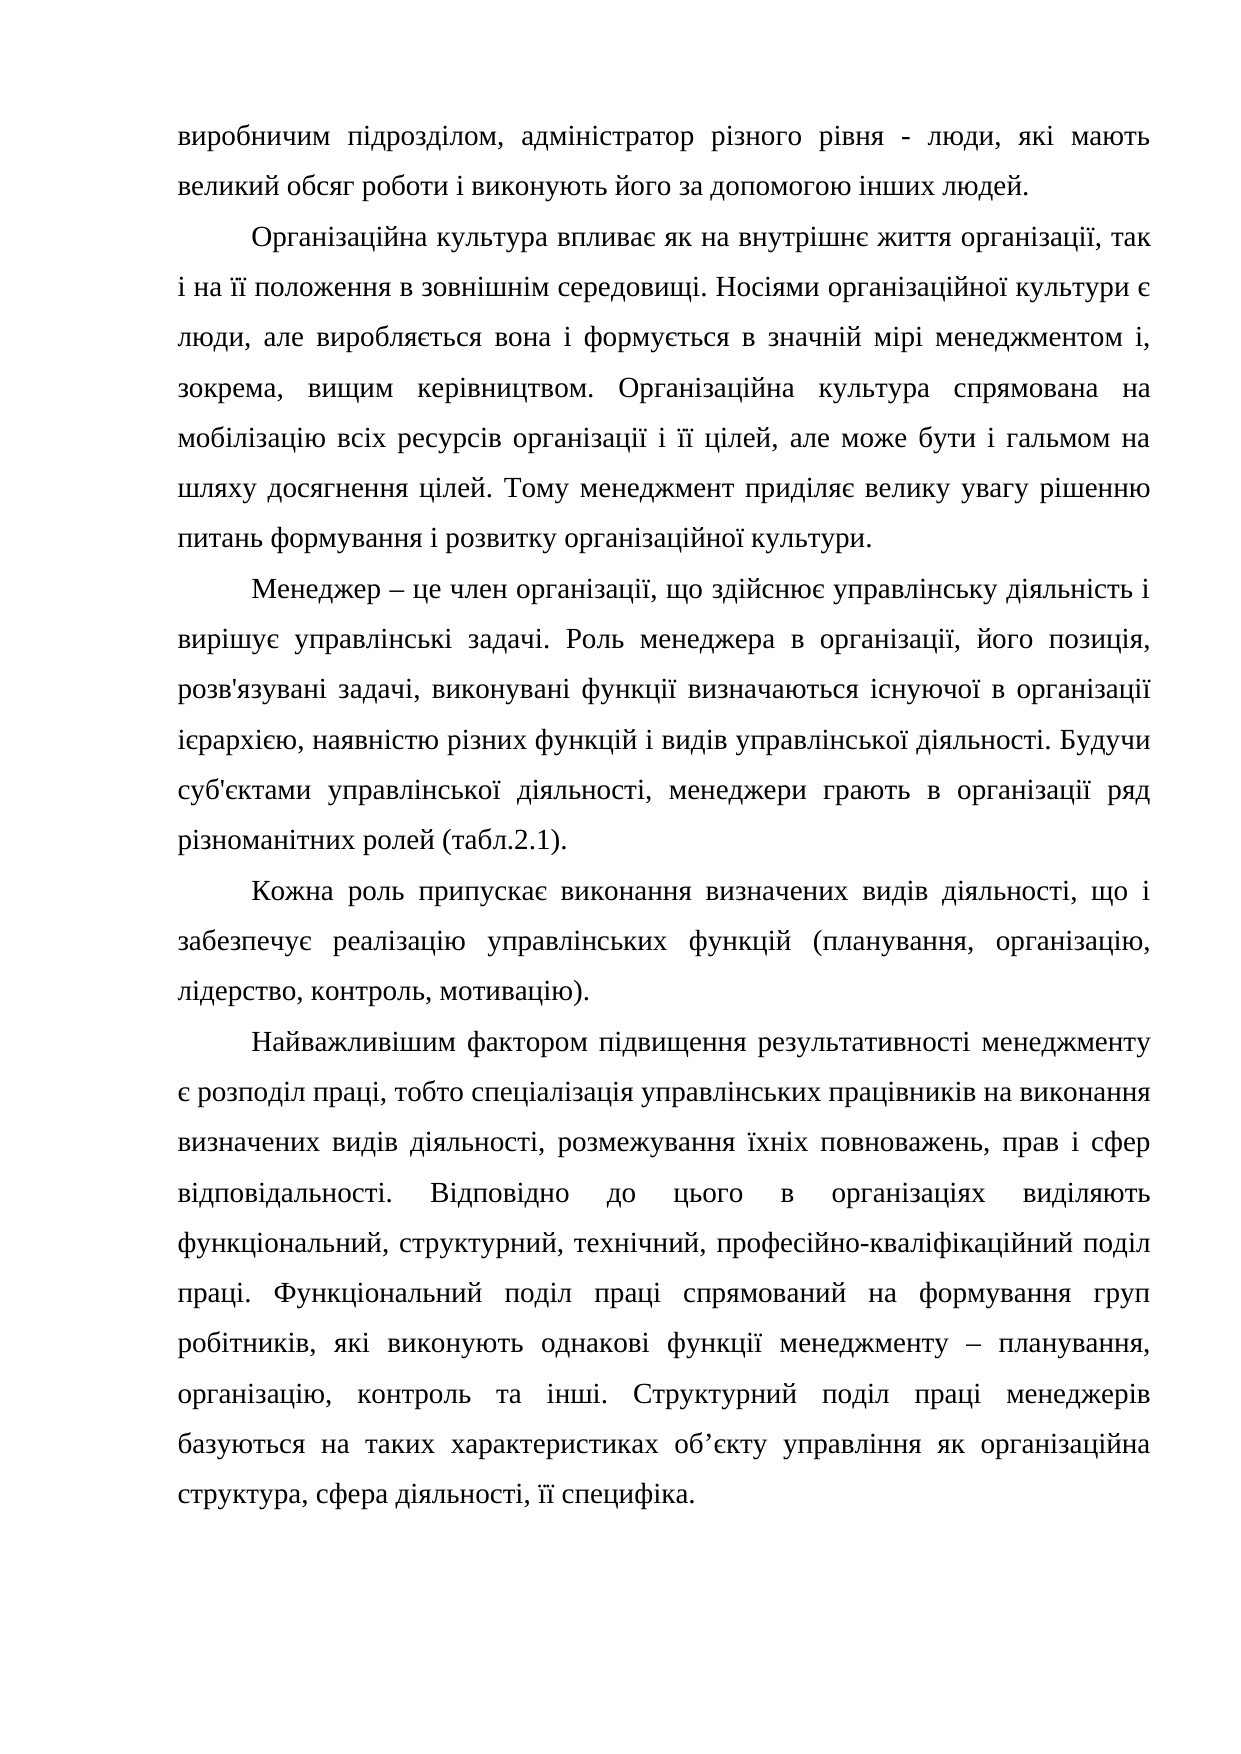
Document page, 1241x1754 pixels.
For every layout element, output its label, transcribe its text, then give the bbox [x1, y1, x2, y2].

text Кожна роль припускає виконання визначених видів діяльності, що і забезпечує реалізацію управлінських функцій (планування, організацію, лідерство, контроль, мотивацію). [177, 873, 1152, 1007]
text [177, 118, 1152, 202]
text Найважливішим фактором підвищення результативності менеджменту є розподіл праці, тобто спеціалізація управлінських працівників на виконання визначених видів діяльності, розмежування їхніх повноважень, прав і сфер відповідальності. Відповідно до цього в організаціях виділяють функціональний, структурний, технічний, професійно-кваліфікаційний поділ праці. Функціональний поділ праці спрямований на формування груп робітників, які виконують однакові функції менеджменту – планування, організацію, контроль та інші. Структурний поділ праці менеджерів базуються на таких характеристиках об’єкту управління як організаційна структура, сфера діяльності, її специфіка. [177, 1024, 1152, 1510]
text Організаційна культура впливає як на внутрішнє життя організації, так і на її положення в зовнішнім середовищі. Носіями організаційної культури є люди, але виробляється вона і формується в значній мірі менеджментом і, зокрема, вищим керівництвом. Організаційна культура спрямована на мобілізацію всіх ресурсів організації і її цілей, але може бути і гальмом на шляху досягнення цілей. Тому менеджмент приділяє велику увагу рішенню питань формування і розвитку організаційної культури. [177, 219, 1152, 554]
text Менеджер – це член організації, що здійснює управлінську діяльність і вирішує управлінські задачі. Роль менеджера в організації, його позиція, розв'язувані задачі, виконувані функції визначаються існуючої в організації ієрархією, наявністю різних функцій і видів управлінської діяльності. Будучи суб'єктами управлінської діяльності, менеджери грають в організації ряд різноманітних ролей (табл.2.1). [177, 571, 1152, 856]
